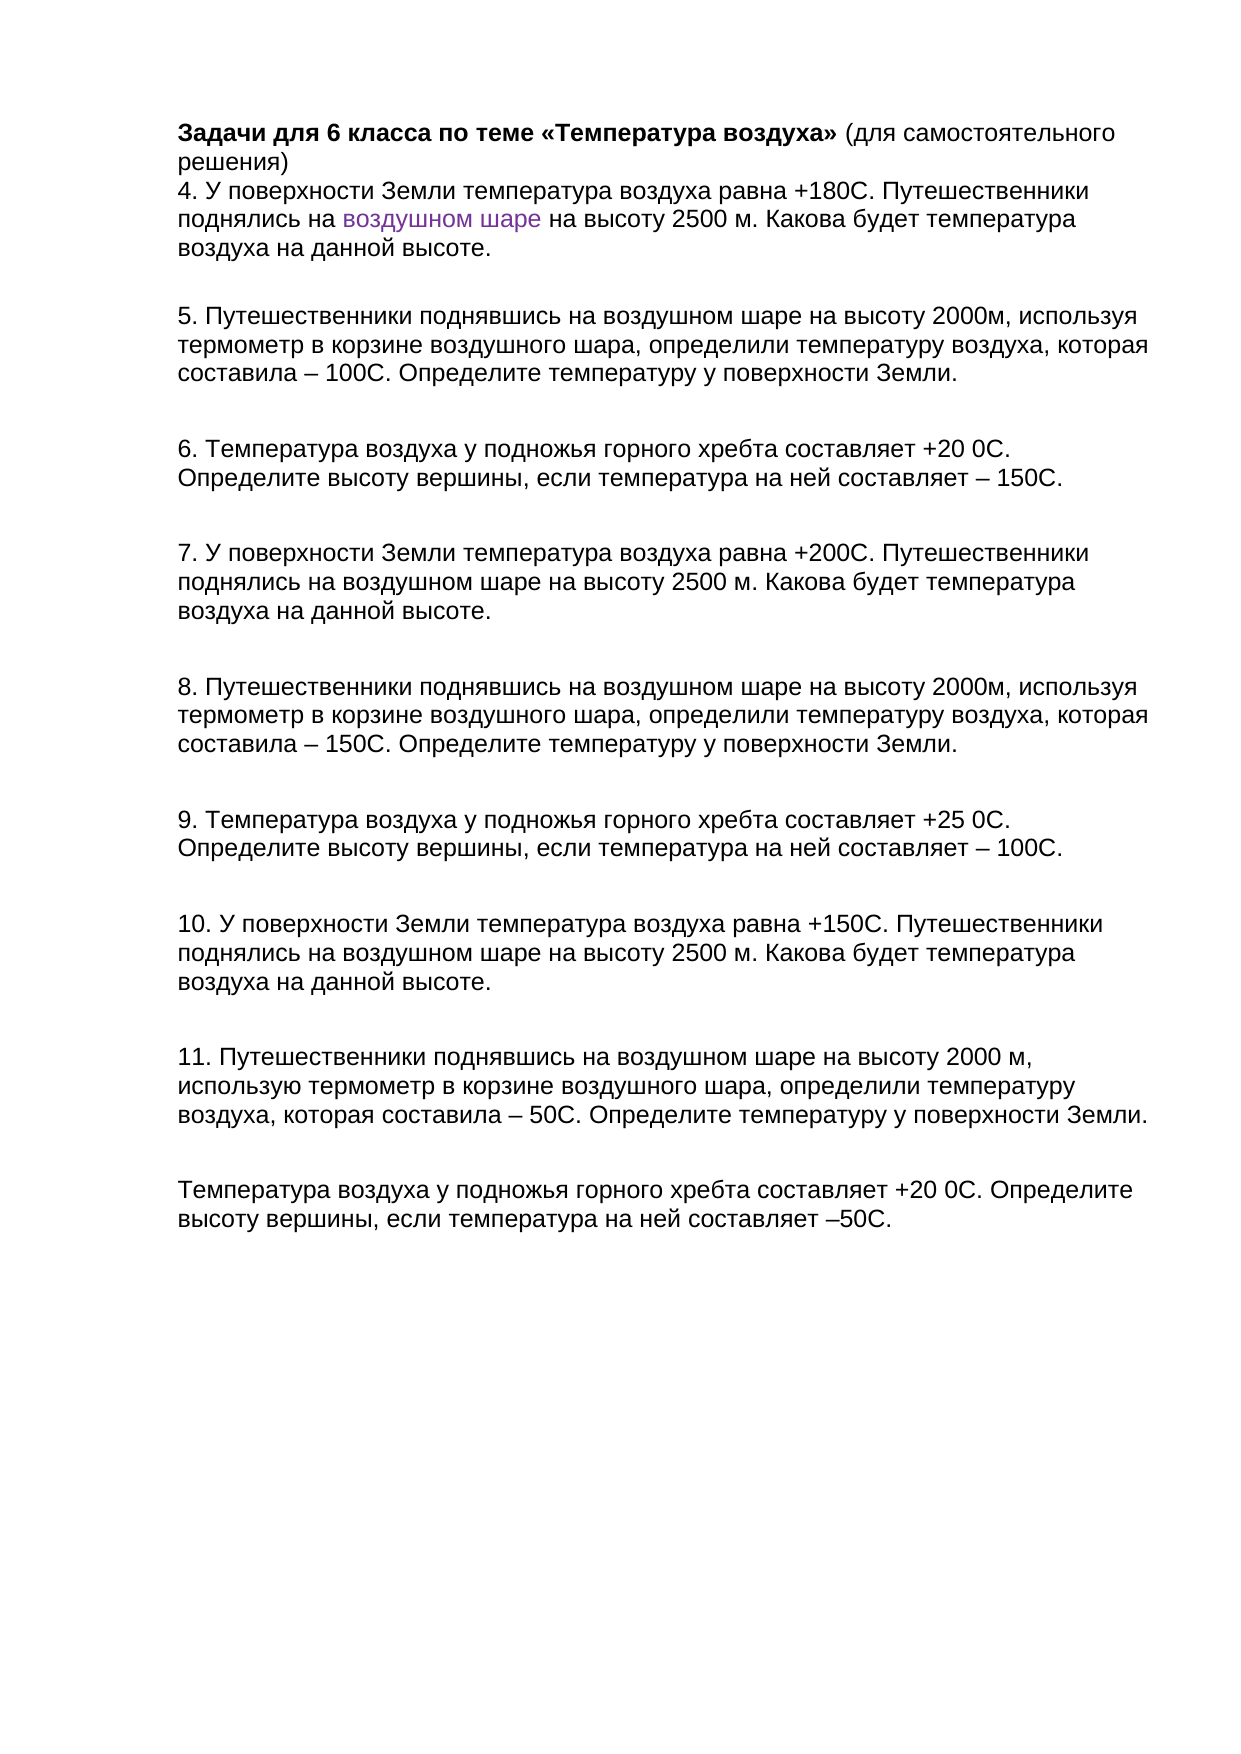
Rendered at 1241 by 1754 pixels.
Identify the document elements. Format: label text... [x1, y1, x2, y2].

text 6. Температура воздуха у подножья горного хребта составляет +20 0С. Определите высоту вершины, если температура на ней составляет – 150С. [177, 434, 1152, 492]
text 4. У поверхности Земли температура воздуха равна +180С. Путешественники поднялись на воздушном шаре на высоту 2500 м. Какова будет температура воздуха на данной высоте. [177, 176, 1152, 262]
text Задачи для 6 класса по теме «Температура воздуха» (для самостоятельного решения) [177, 118, 1152, 176]
text 11. Путешественники поднявшись на воздушном шаре на высоту 2000 м, использую термометр в корзине воздушного шара, определили температуру воздуха, которая составила – 50С. Определите температуру у поверхности Земли. [177, 1042, 1152, 1128]
text 10. У поверхности Земли температура воздуха равна +150С. Путешественники поднялись на воздушном шаре на высоту 2500 м. Какова будет температура воздуха на данной высоте. [177, 909, 1152, 995]
text 5. Путешественники поднявшись на воздушном шаре на высоту 2000м, используя термометр в корзине воздушного шара, определили температуру воздуха, которая составила – 100С. Определите температуру у поверхности Земли. [177, 301, 1152, 387]
text 7. У поверхности Земли температура воздуха равна +200С. Путешественники поднялись на воздушном шаре на высоту 2500 м. Какова будет температура воздуха на данной высоте. [177, 538, 1152, 625]
text 8. Путешественники поднявшись на воздушном шаре на высоту 2000м, используя термометр в корзине воздушного шара, определили температуру воздуха, которая составила – 150С. Определите температуру у поверхности Земли. [177, 672, 1152, 758]
text Температура воздуха у подножья горного хребта составляет +20 0С. Определите высоту вершины, если температура на ней составляет –50С. [177, 1175, 1152, 1233]
text 9. Температура воздуха у подножья горного хребта составляет +25 0С. Определите высоту вершины, если температура на ней составляет – 100С. [177, 805, 1152, 862]
